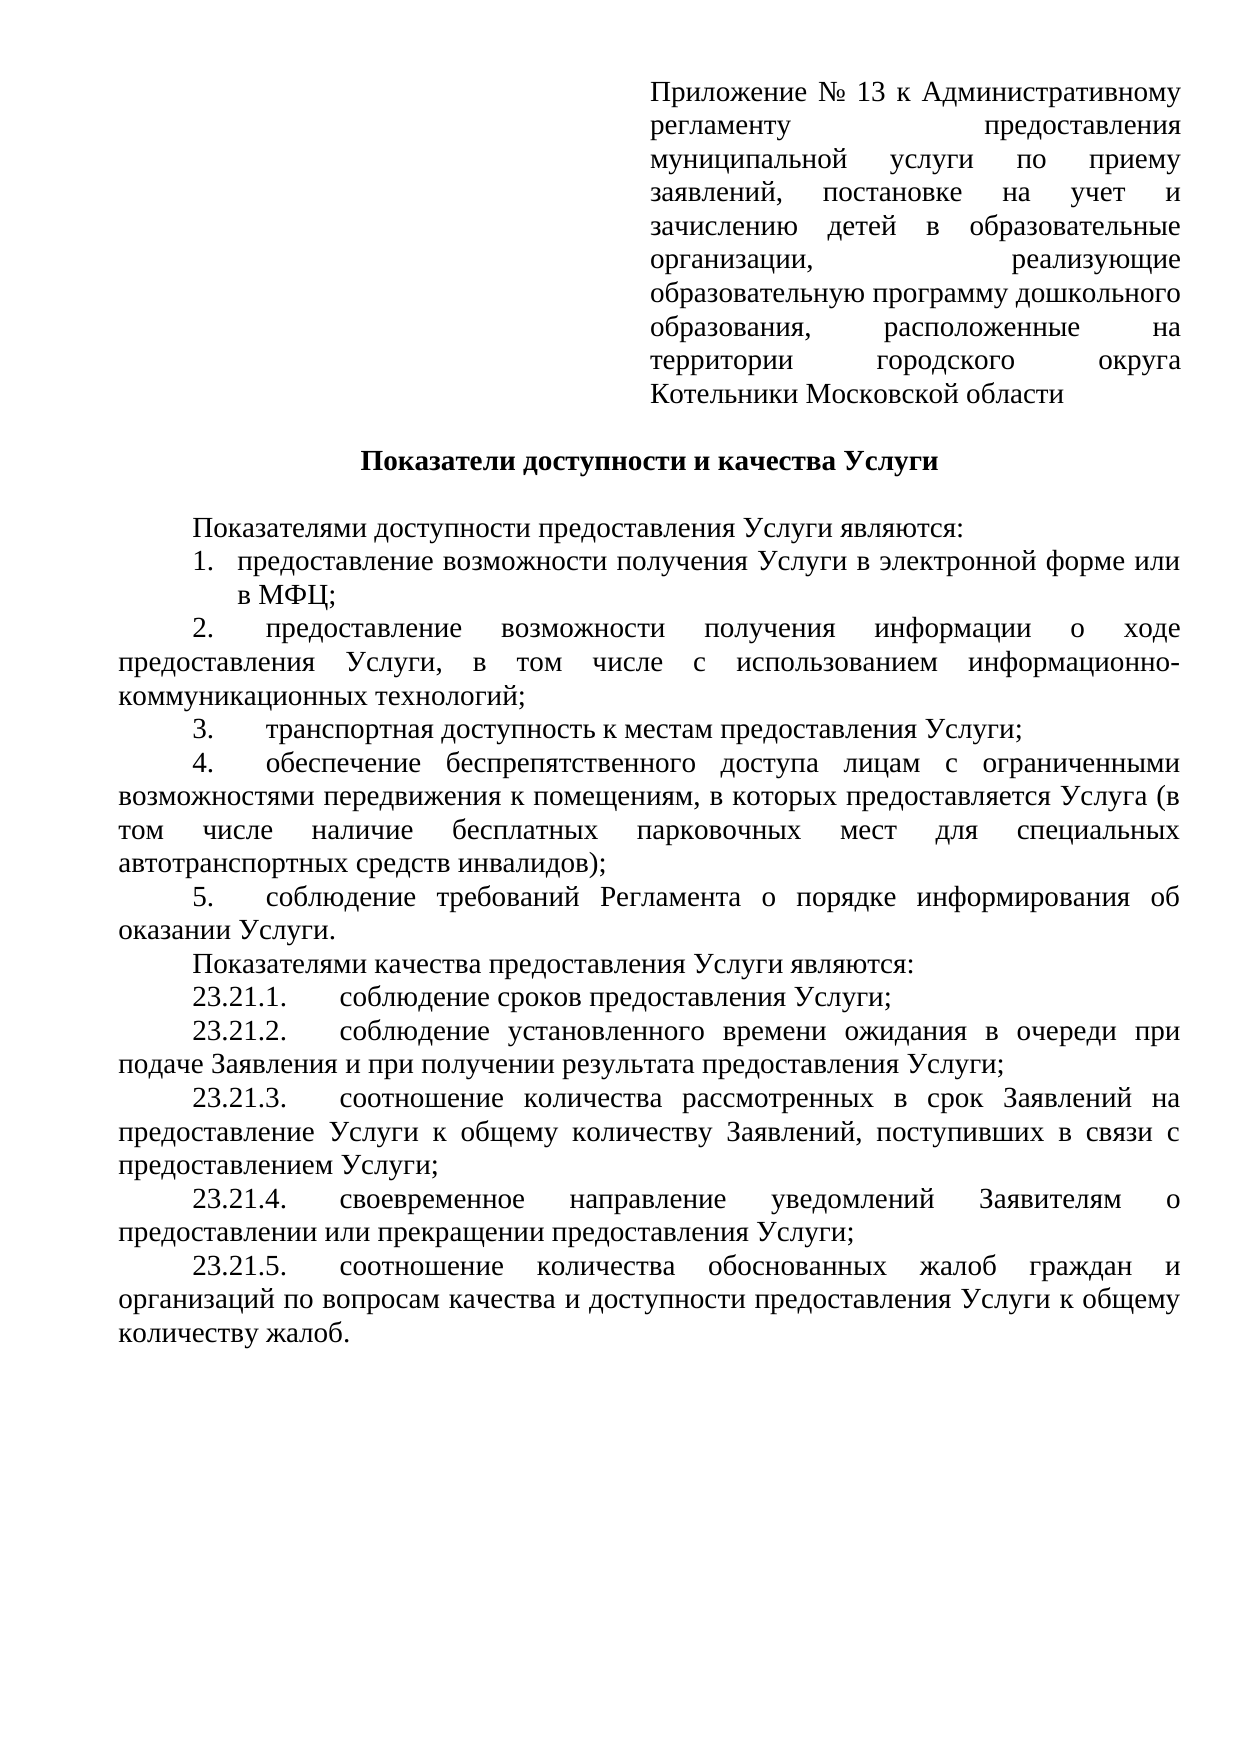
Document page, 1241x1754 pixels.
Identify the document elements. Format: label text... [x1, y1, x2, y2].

list соотношение количества рассмотренных в срок Заявлений на предоставление Услуги к общему количеству Заявлений, поступивших в связи с предоставлением Услуги; [118, 1080, 1181, 1181]
list соотношение количества обоснованных жалоб граждан и организаций по вопросам качества и доступности предоставления Услуги к общему количеству жалоб. [118, 1248, 1181, 1348]
list соблюдение требований Регламента о порядке информирования об оказании Услуги. [118, 879, 1181, 946]
list соблюдение установленного времени ожидания в очереди при подаче Заявления и при получении результата предоставления Услуги; [118, 1013, 1181, 1080]
text Показателями доступности предоставления Услуги являются: [192, 510, 1181, 543]
text Приложение № 13 к Административному регламенту предоставления муниципальной услуги по приему заявлений, постановке на учет и зачислению детей в образовательные организации, реализующие образовательную программу дошкольного образования, расположенные на территории городского округа Котельники Московской области [650, 74, 1181, 409]
list обеспечение беспрепятственного доступа лицам с ограниченными возможностями передвижения к помещениям, в которых предоставляется Услуга (в том числе наличие бесплатных парковочных мест для специальных автотранспортных средств инвалидов); [118, 745, 1181, 879]
text Показателями качества предоставления Услуги являются: [192, 946, 1181, 979]
list своевременное направление уведомлений Заявителям о предоставлении или прекращении предоставления Услуги; [118, 1181, 1181, 1248]
list предоставление возможности получения информации о ходе предоставления Услуги, в том числе с использованием информационно-коммуникационных технологий; [118, 611, 1181, 711]
list предоставление возможности получения Услуги в электронной форме или в МФЦ; [192, 543, 1181, 611]
list транспортная доступность к местам предоставления Услуги; [118, 711, 1181, 745]
text Показатели доступности и качества Услуги [118, 443, 1181, 476]
list соблюдение сроков предоставления Услуги; [192, 979, 1181, 1013]
